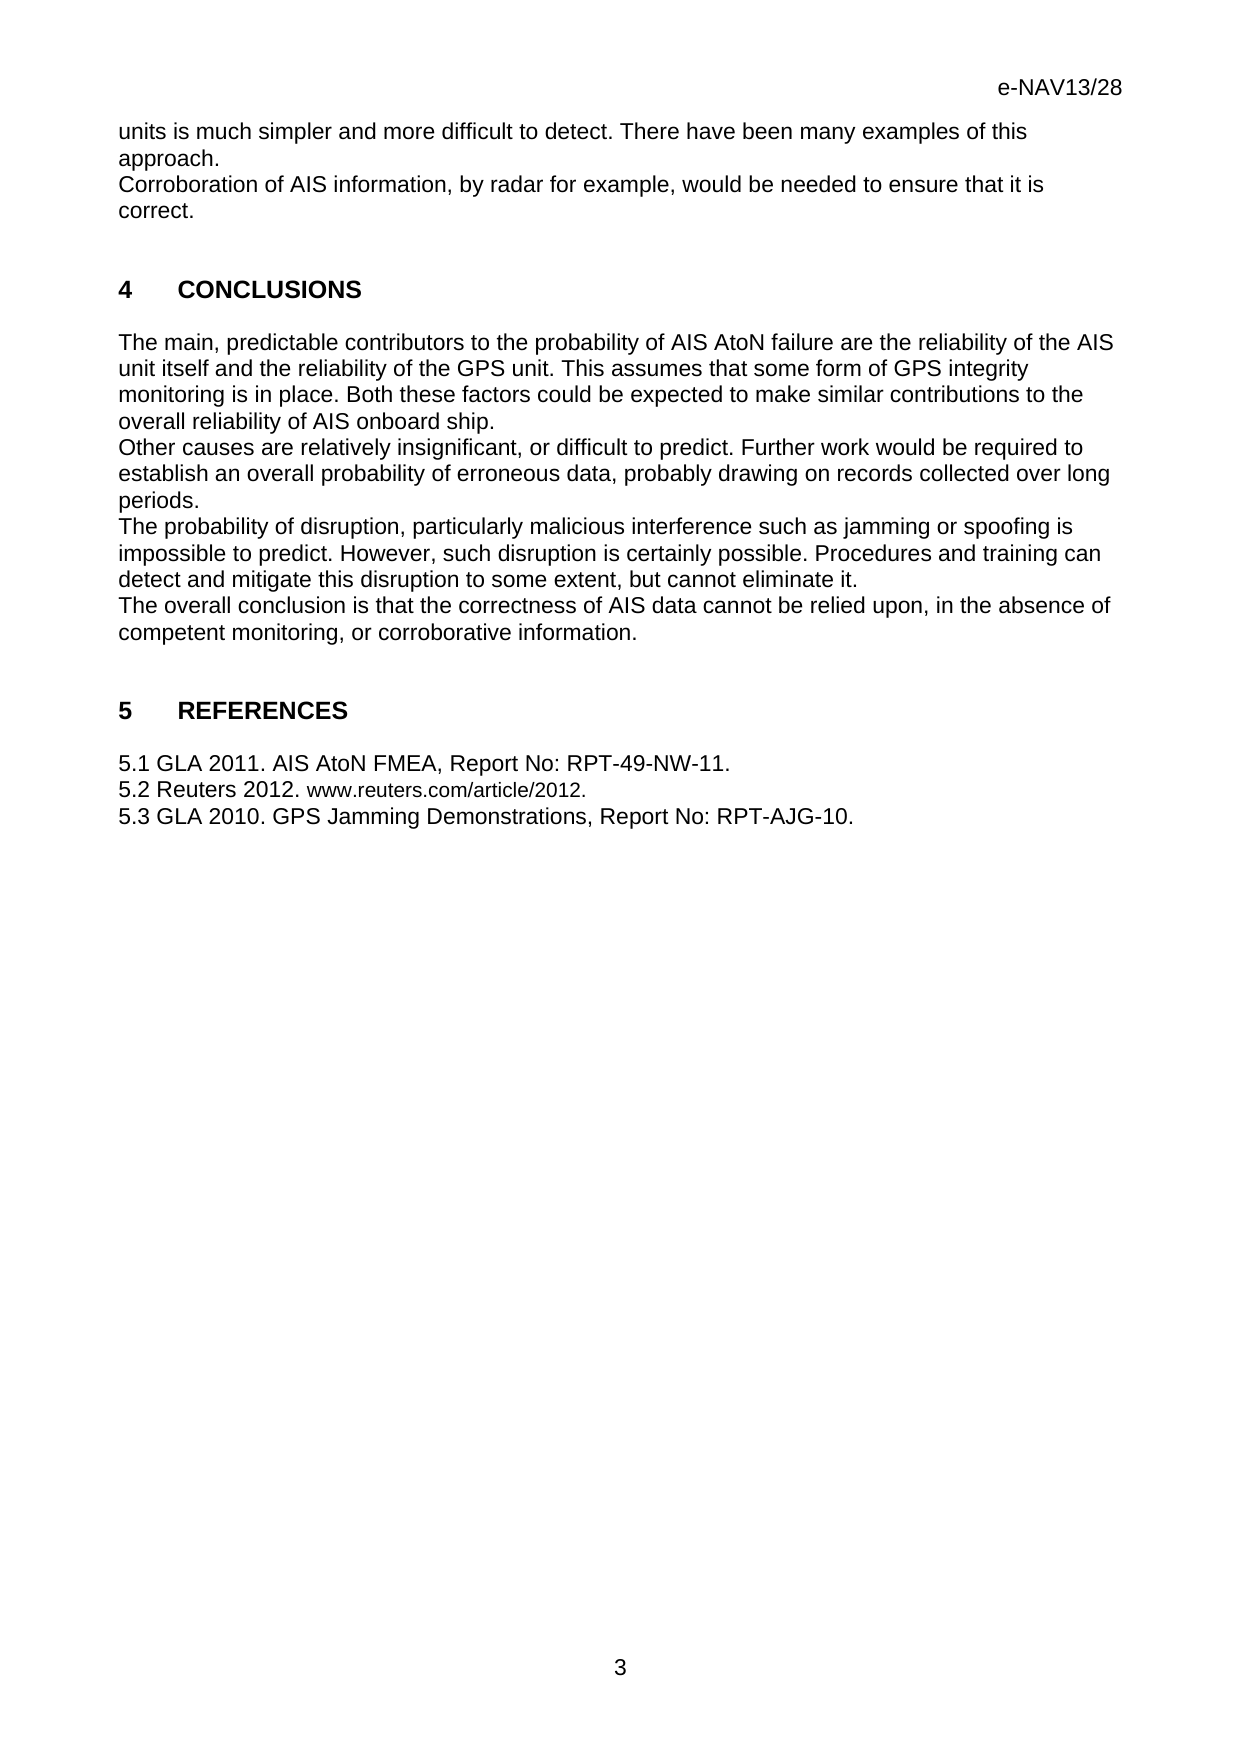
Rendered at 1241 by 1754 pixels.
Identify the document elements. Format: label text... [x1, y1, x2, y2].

text Corroboration of AIS information, by radar for example, would be needed to ensure that it is correct. [118, 171, 1122, 223]
text 5.3 GLA 2010. GPS Jamming Demonstrations, Report No: RPT-AJG-10. [118, 803, 1122, 829]
subtitle References [118, 696, 1122, 725]
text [118, 118, 1122, 171]
subtitle Conclusions [118, 275, 1122, 304]
text 5.1 GLA 2011. AIS AtoN FMEA, Report No: RPT-49-NW-11. [118, 750, 1122, 776]
text The overall conclusion is that the correctness of AIS data cannot be relied upon, in the absence of competent monitoring, or corroborative information. [118, 592, 1122, 645]
text The main, predictable contributors to the probability of AIS AtoN failure are the reliability of the AIS unit itself and the reliability of the GPS unit. This assumes that some form of GPS integrity monitoring is in place. Both these factors could be expected to make similar contributions to the overall reliability of AIS onboard ship. [118, 329, 1122, 434]
text 5.2 Reuters 2012. www.reuters.com/article/2012. [118, 776, 1122, 803]
text The probability of disruption, particularly malicious interference such as jamming or spoofing is impossible to predict. However, such disruption is certainly possible. Procedures and training can detect and mitigate this disruption to some extent, but cannot eliminate it. [118, 513, 1122, 592]
text Other causes are relatively insignificant, or difficult to predict. Further work would be required to establish an overall probability of erroneous data, probably drawing on records collected over long periods. [118, 434, 1122, 513]
